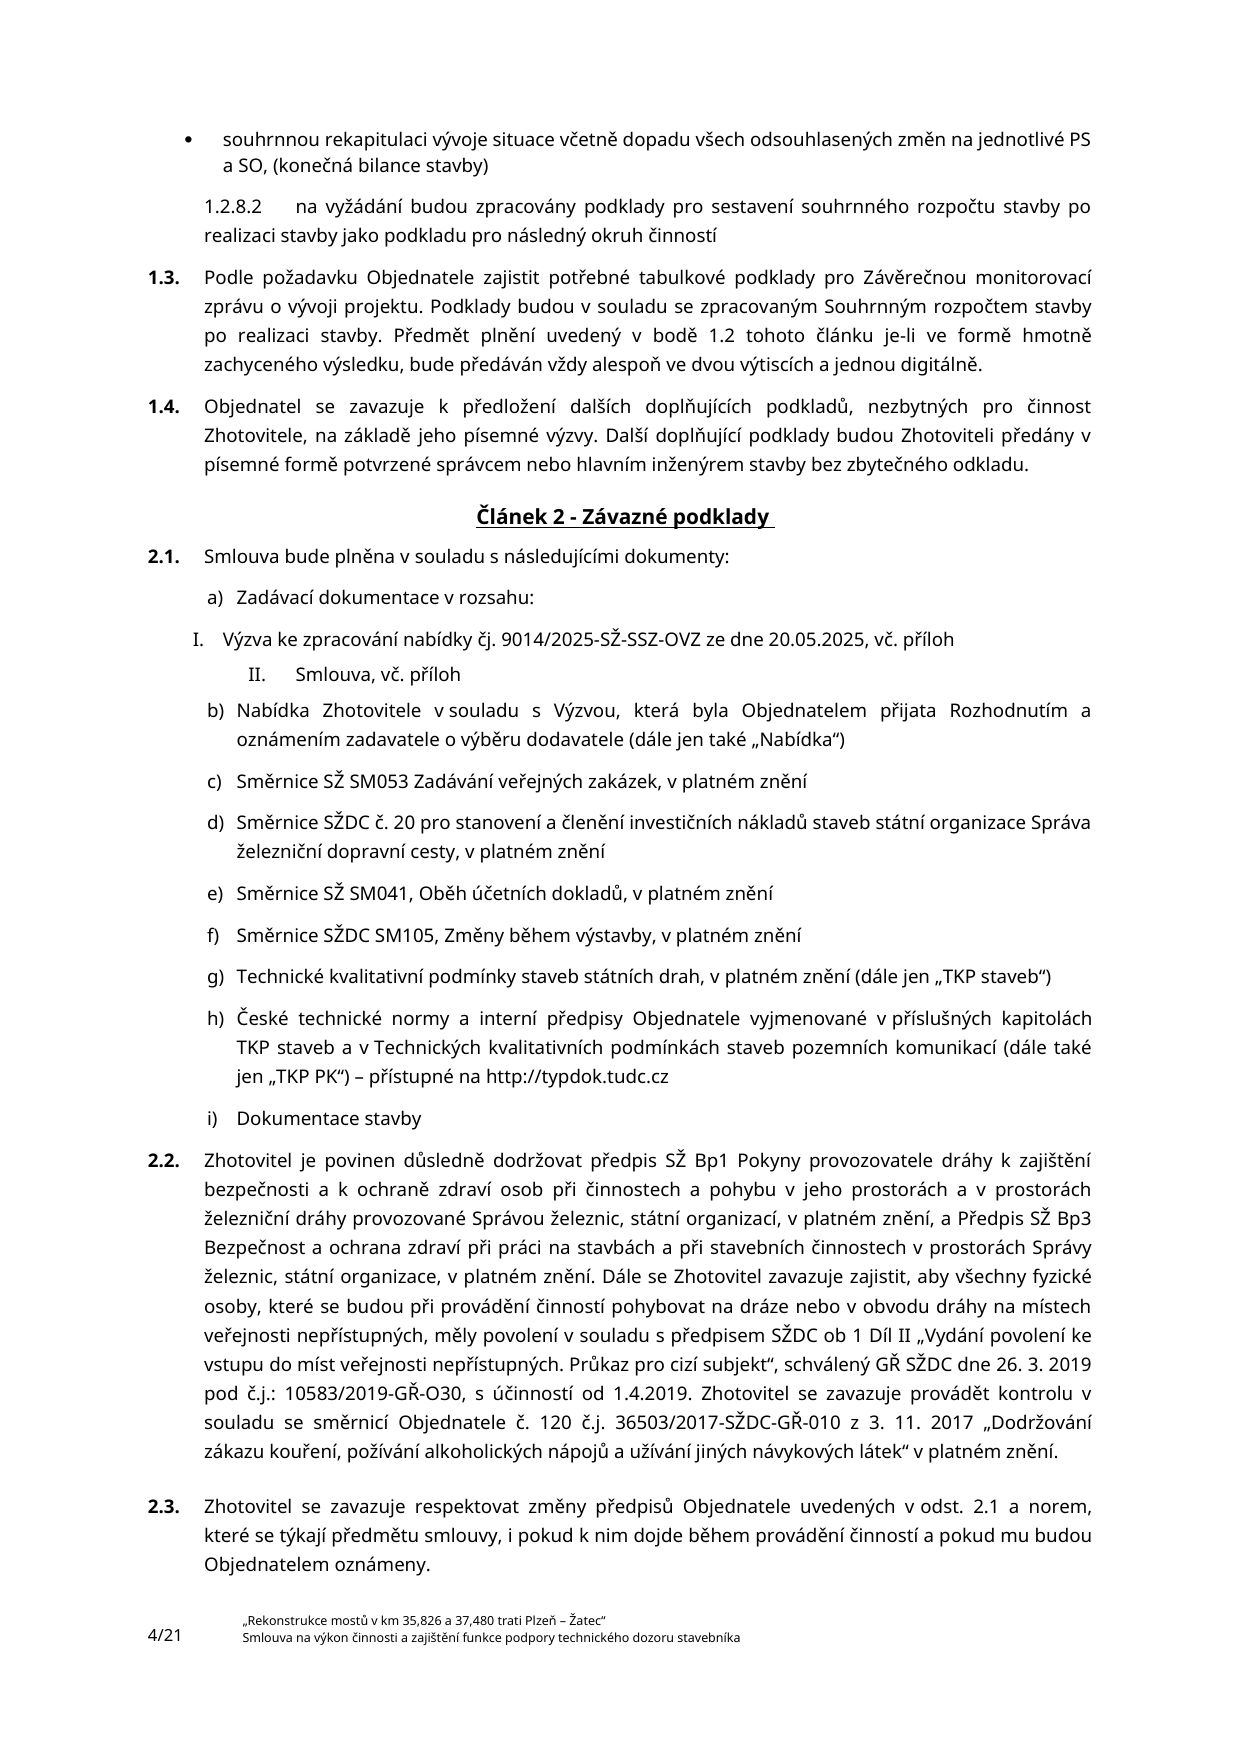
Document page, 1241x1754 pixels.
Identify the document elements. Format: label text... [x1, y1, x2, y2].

list Směrnice SŽDC SM105, Změny během výstavby, v platném znění [207, 919, 1092, 948]
list České technické normy a interní předpisy Objednatele vyjmenované v příslušných kapitolách TKP staveb a v Technických kvalitativních podmínkách staveb pozemních komunikací (dále také jen „TKP PK“) – přístupné na http://typdok.tudc.cz [207, 1002, 1092, 1090]
list Technické kvalitativní podmínky staveb státních drah, v platném znění (dále jen „TKP staveb“) [207, 961, 1092, 990]
text 2.3. Zhotovitel se zavazuje respektovat změny předpisů Objednatele uvedených v odst. 2.1 a norem, které se týkají předmětu smlouvy, i pokud k nim dojde během provádění činností a pokud mu budou Objednatelem oznámeny. [148, 1490, 1092, 1577]
list Smlouva, vč. příloh [266, 658, 1092, 688]
text 1.3. Podle požadavku Objednatele zajistit potřebné tabulkové podklady pro Závěrečnou monitorovací zprávu o vývoji projektu. Podklady budou v souladu se zpracovaným Souhrnným rozpočtem stavby po realizaci stavby. Předmět plnění uvedený v bodě 1.2 tohoto článku je-li ve formě hmotně zachyceného výsledku, bude předáván vždy alespoň ve dvou výtiscích a jednou digitálně. [148, 261, 1092, 377]
list Zadávací dokumentace v rozsahu: [207, 581, 1092, 611]
list Směrnice SŽ SM041, Oběh účetních dokladů, v platném znění [207, 877, 1092, 906]
list Směrnice SŽ SM053 Zadávání veřejných zakázek, v platném znění [207, 765, 1092, 794]
text 2.2. Zhotovitel je povinen důsledně dodržovat předpis SŽ Bp1 Pokyny provozovatele dráhy k zajištění bezpečnosti a k ochraně zdraví osob při činnostech a pohybu v jeho prostorách a v prostorách železniční dráhy provozované Správou železnic, státní organizací, v platném znění, a Předpis SŽ Bp3 Bezpečnost a ochrana zdraví při práci na stavbách a při stavebních činnostech v prostorách Správy železnic, státní organizace, v platném znění. Dále se Zhotovitel zavazuje zajistit, aby všechny fyzické osoby, které se budou při provádění činností pohybovat na dráze nebo v obvodu dráhy na místech veřejnosti nepřístupných, měly povolení v souladu s předpisem SŽDC ob 1 Díl II „Vydání povolení ke vstupu do míst veřejnosti nepřístupných. Průkaz pro cizí subjekt“, schválený GŘ SŽDC dne 26. 3. 2019 pod č.j.: 10583/2019-GŘ-O30, s účinností od 1.4.2019. Zhotovitel se zavazuje provádět kontrolu v souladu se směrnicí Objednatele č. 120 č.j. 36503/2017-SŽDC-GŘ-010 z 3. 11. 2017 „Dodržování zákazu kouření, požívání alkoholických nápojů a užívání jiných návykových látek“ v platném znění. [148, 1144, 1092, 1465]
text 2.1. Smlouva bude plněna v souladu s následujícími dokumenty: [148, 543, 1092, 569]
text 1.4. Objednatel se zavazuje k předložení dalších doplňujících podkladů, nezbytných pro činnost Zhotovitele, na základě jeho písemné výzvy. Další doplňující podklady budou Zhotoviteli předány v písemné formě potvrzené správcem nebo hlavním inženýrem stavby bez zbytečného odkladu. [148, 390, 1092, 477]
list souhrnnou rekapitulaci vývoje situace včetně dopadu všech odsouhlasených změn na jednotlivé PS a SO, (konečná bilance stavby) [185, 126, 1092, 177]
list Nabídka Zhotovitele v souladu s Výzvou, která byla Objednatelem přijata Rozhodnutím a oznámením zadavatele o výběru dodavatele (dále jen také „Nabídka“) [207, 694, 1092, 752]
list Výzva ke zpracování nabídky čj. 9014/2025-SŽ-SSZ-OVZ ze dne 20.05.2025, vč. příloh [204, 623, 1092, 652]
text 1.2.8.2 na vyžádání budou zpracovány podklady pro sestavení souhrnného rozpočtu stavby po realizaci stavby jako podkladu pro následný okruh činností [204, 190, 1092, 248]
list Směrnice SŽDC č. 20 pro stanovení a členění investičních nákladů staveb státní organizace Správa železniční dopravní cesty, v platném znění [207, 806, 1092, 865]
text Článek 2 - Závazné podklady [148, 502, 1092, 531]
list Dokumentace stavby [207, 1102, 1092, 1131]
